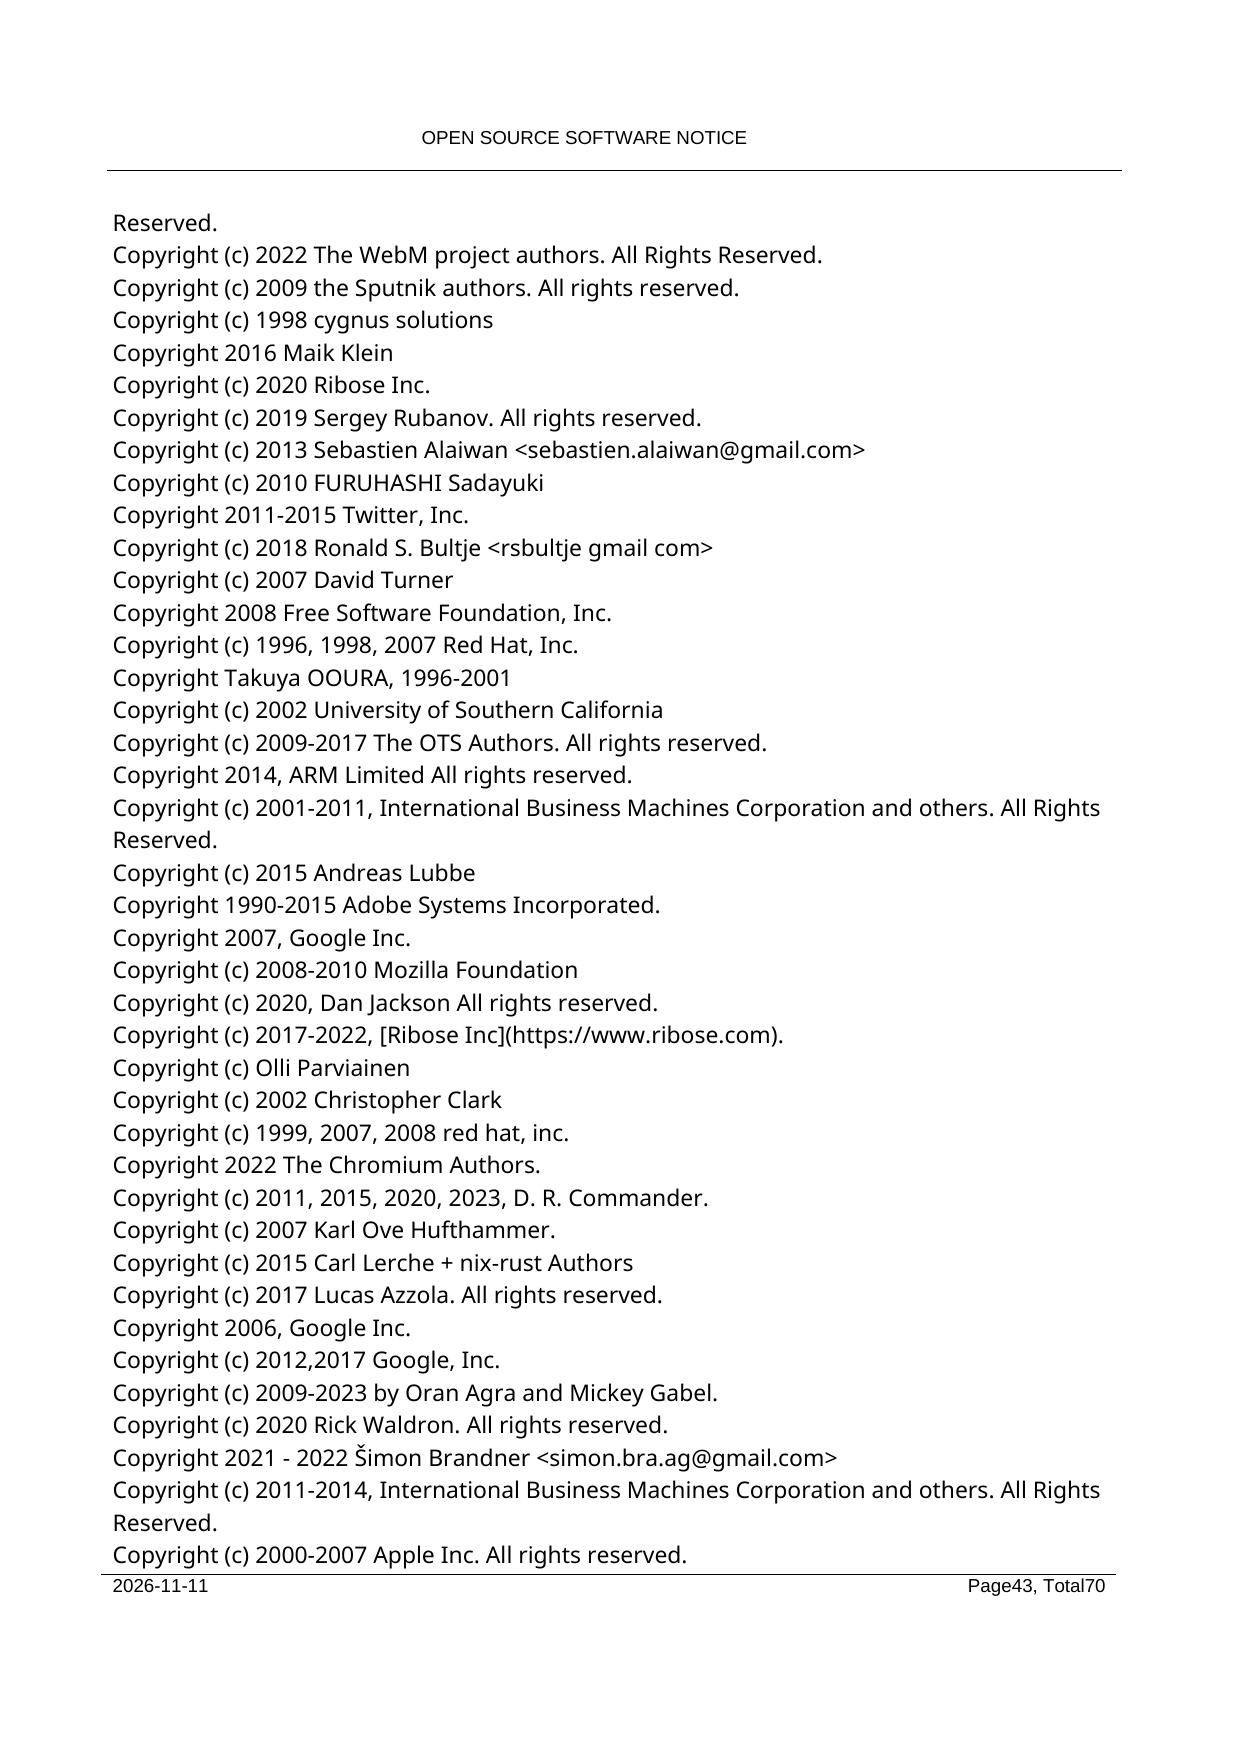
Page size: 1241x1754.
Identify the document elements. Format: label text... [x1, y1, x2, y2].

text Copyright Takuya OOURA, 1996-2001 [112, 661, 1128, 694]
text Copyright 2006, Google Inc. [112, 1311, 1128, 1344]
text Copyright 2008 Free Software Foundation, Inc. [112, 596, 1128, 629]
text Copyright (c) 2020, Dan Jackson All rights reserved. [112, 986, 1128, 1019]
text Copyright (c) 2019 Sergey Rubanov. All rights reserved. [112, 401, 1128, 434]
text Copyright (c) 2015 Carl Lerche + nix-rust Authors [112, 1246, 1128, 1279]
text Copyright 2007, Google Inc. [112, 921, 1128, 954]
text Copyright (c) 2009-2023 by Oran Agra and Mickey Gabel. [112, 1376, 1128, 1409]
text Copyright (c) 1996, 1998, 2007 Red Hat, Inc. [112, 629, 1128, 661]
text Copyright (c) 2020 Ribose Inc. [112, 369, 1128, 401]
text Copyright (c) 2022 The WebM project authors. All Rights Reserved. [112, 239, 1128, 271]
text Copyright 1990-2015 Adobe Systems Incorporated. [112, 889, 1128, 921]
text Copyright 2014, ARM Limited All rights reserved. [112, 759, 1128, 791]
text Copyright (c) 2007 Karl Ove Hufthammer. [112, 1214, 1128, 1246]
text Copyright (c) 2009-2017 The OTS Authors. All rights reserved. [112, 726, 1128, 759]
text Copyright (c) 2007 David Turner [112, 564, 1128, 596]
text Copyright (c) 2015 Andreas Lubbe [112, 856, 1128, 889]
text Copyright 2011-2015 Twitter, Inc. [112, 499, 1128, 531]
text Copyright (c) Olli Parviainen [112, 1051, 1128, 1084]
text Copyright (c) 2010 FURUHASHI Sadayuki [112, 466, 1128, 499]
text Copyright (c) 2017-2022, [Ribose Inc](https://www.ribose.com). [112, 1019, 1128, 1051]
text Copyright 2022 The Chromium Authors. [112, 1149, 1128, 1181]
text Copyright 2016 Maik Klein [112, 336, 1128, 369]
text Copyright (c) 2008-2010 Mozilla Foundation [112, 954, 1128, 986]
text Copyright (c) 2009 the Sputnik authors. All rights reserved. [112, 271, 1128, 304]
text Copyright (c) 2012,2017 Google, Inc. [112, 1344, 1128, 1376]
text Copyright (c) 2018 Ronald S. Bultje <rsbultje gmail com> [112, 531, 1128, 564]
text Copyright (c) 2001-2011, International Business Machines Corporation and others. All Rights Reserved. [112, 791, 1128, 856]
text Copyright 2021 - 2022 Šimon Brandner <simon.bra.ag@gmail.com> [112, 1441, 1128, 1474]
text Copyright (c) 2002 Christopher Clark [112, 1084, 1128, 1116]
text Copyright (c) 2011, 2015, 2020, 2023, D. R. Commander. [112, 1181, 1128, 1214]
text Copyright (c) 2011-2014, International Business Machines Corporation and others. All Rights Reserved. [112, 1474, 1128, 1539]
text Copyright (c) 1999, 2007, 2008 red hat, inc. [112, 1116, 1128, 1149]
text Copyright (c) 2020 Rick Waldron. All rights reserved. [112, 1409, 1128, 1441]
text Copyright (c) 1998 cygnus solutions [112, 304, 1128, 336]
text Copyright (c) 2013 Sebastien Alaiwan <sebastien.alaiwan@gmail.com> [112, 434, 1128, 466]
text Copyright (c) 2017 Lucas Azzola. All rights reserved. [112, 1279, 1128, 1311]
text Copyright (c) 2000-2007 Apple Inc. All rights reserved. [112, 1539, 1128, 1571]
text Copyright (c) 2002 University of Southern California [112, 694, 1128, 726]
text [112, 206, 1128, 239]
